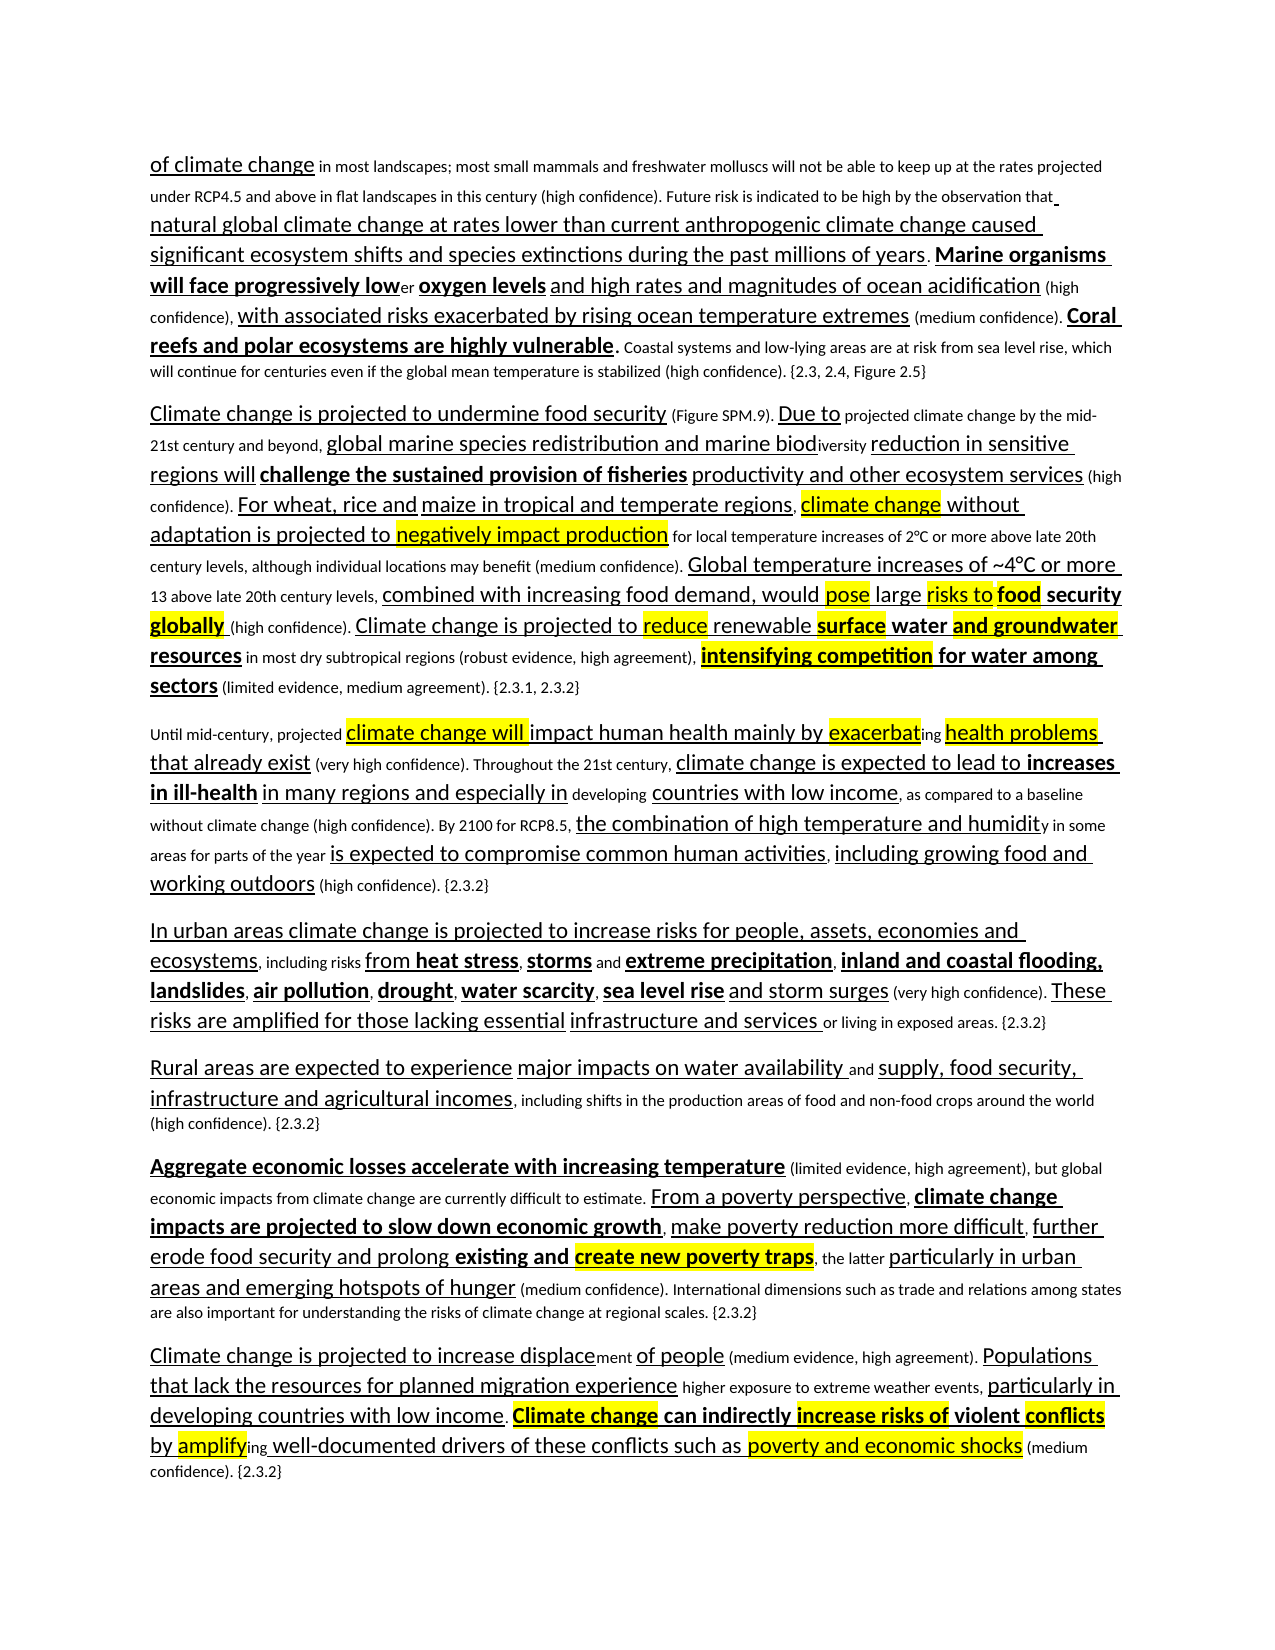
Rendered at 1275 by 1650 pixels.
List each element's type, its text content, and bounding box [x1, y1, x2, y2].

text Climate change is projected to increase displacement of people (medium evidence, high agreement). Populations that lack the resources for planned migration experience higher exposure to extreme weather events, particularly in developing countries with low income. Climate change can indirectly increase risks of violent conflicts by amplifying well-documented drivers of these conflicts such as poverty and economic shocks (medium confidence). {2.3.2} [150, 1341, 1125, 1481]
text Climate change is projected to undermine food security (Figure SPM.9). Due to projected climate change by the mid-21st century and beyond, global marine species redistribution and marine biodiversity reduction in sensitive regions will challenge the sustained provision of fisheries productivity and other ecosystem services (high confidence). For wheat, rice and maize in tropical and temperate regions, climate change without adaptation is projected to negatively impact production for local temperature increases of 2°C or more above late 20th century levels, although individual locations may benefit (medium confidence). Global temperature increases of ~4°C or more 13 above late 20th century levels, combined with increasing food demand, would pose large risks to food security globally (high confidence). Climate change is projected to reduce renewable surface water and groundwater resources in most dry subtropical regions (robust evidence, high agreement), intensifying competition for water among sectors (limited evidence, medium agreement). {2.3.1, 2.3.2} [150, 399, 1125, 699]
text In urban areas climate change is projected to increase risks for people, assets, economies and ecosystems, including risks from heat stress, storms and extreme precipitation, inland and coastal flooding, landslides, air pollution, drought, water scarcity, sea level rise and storm surges (very high confidence). These risks are amplified for those lacking essential infrastructure and services or living in exposed areas. {2.3.2} [150, 916, 1125, 1035]
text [150, 150, 1125, 381]
text Aggregate economic losses accelerate with increasing temperature (limited evidence, high agreement), but global economic impacts from climate change are currently difficult to estimate. From a poverty perspective, climate change impacts are projected to slow down economic growth, make poverty reduction more difficult, further erode food security and prolong existing and create new poverty traps, the latter particularly in urban areas and emerging hotspots of hunger (medium confidence). International dimensions such as trade and relations among states are also important for understanding the risks of climate change at regional scales. {2.3.2} [150, 1152, 1125, 1323]
text Until mid-century, projected climate change will impact human health mainly by exacerbating health problems that already exist (very high confidence). Throughout the 21st century, climate change is expected to lead to increases in ill-health in many regions and especially in developing countries with low income, as compared to a baseline without climate change (high confidence). By 2100 for RCP8.5, the combination of high temperature and humidity in some areas for parts of the year is expected to compromise common human activities, including growing food and working outdoors (high confidence). {2.3.2} [150, 718, 1125, 897]
text Rural areas are expected to experience major impacts on water availability and supply, food security, infrastructure and agricultural incomes, including shifts in the production areas of food and non-food crops around the world (high confidence). {2.3.2} [150, 1053, 1125, 1134]
